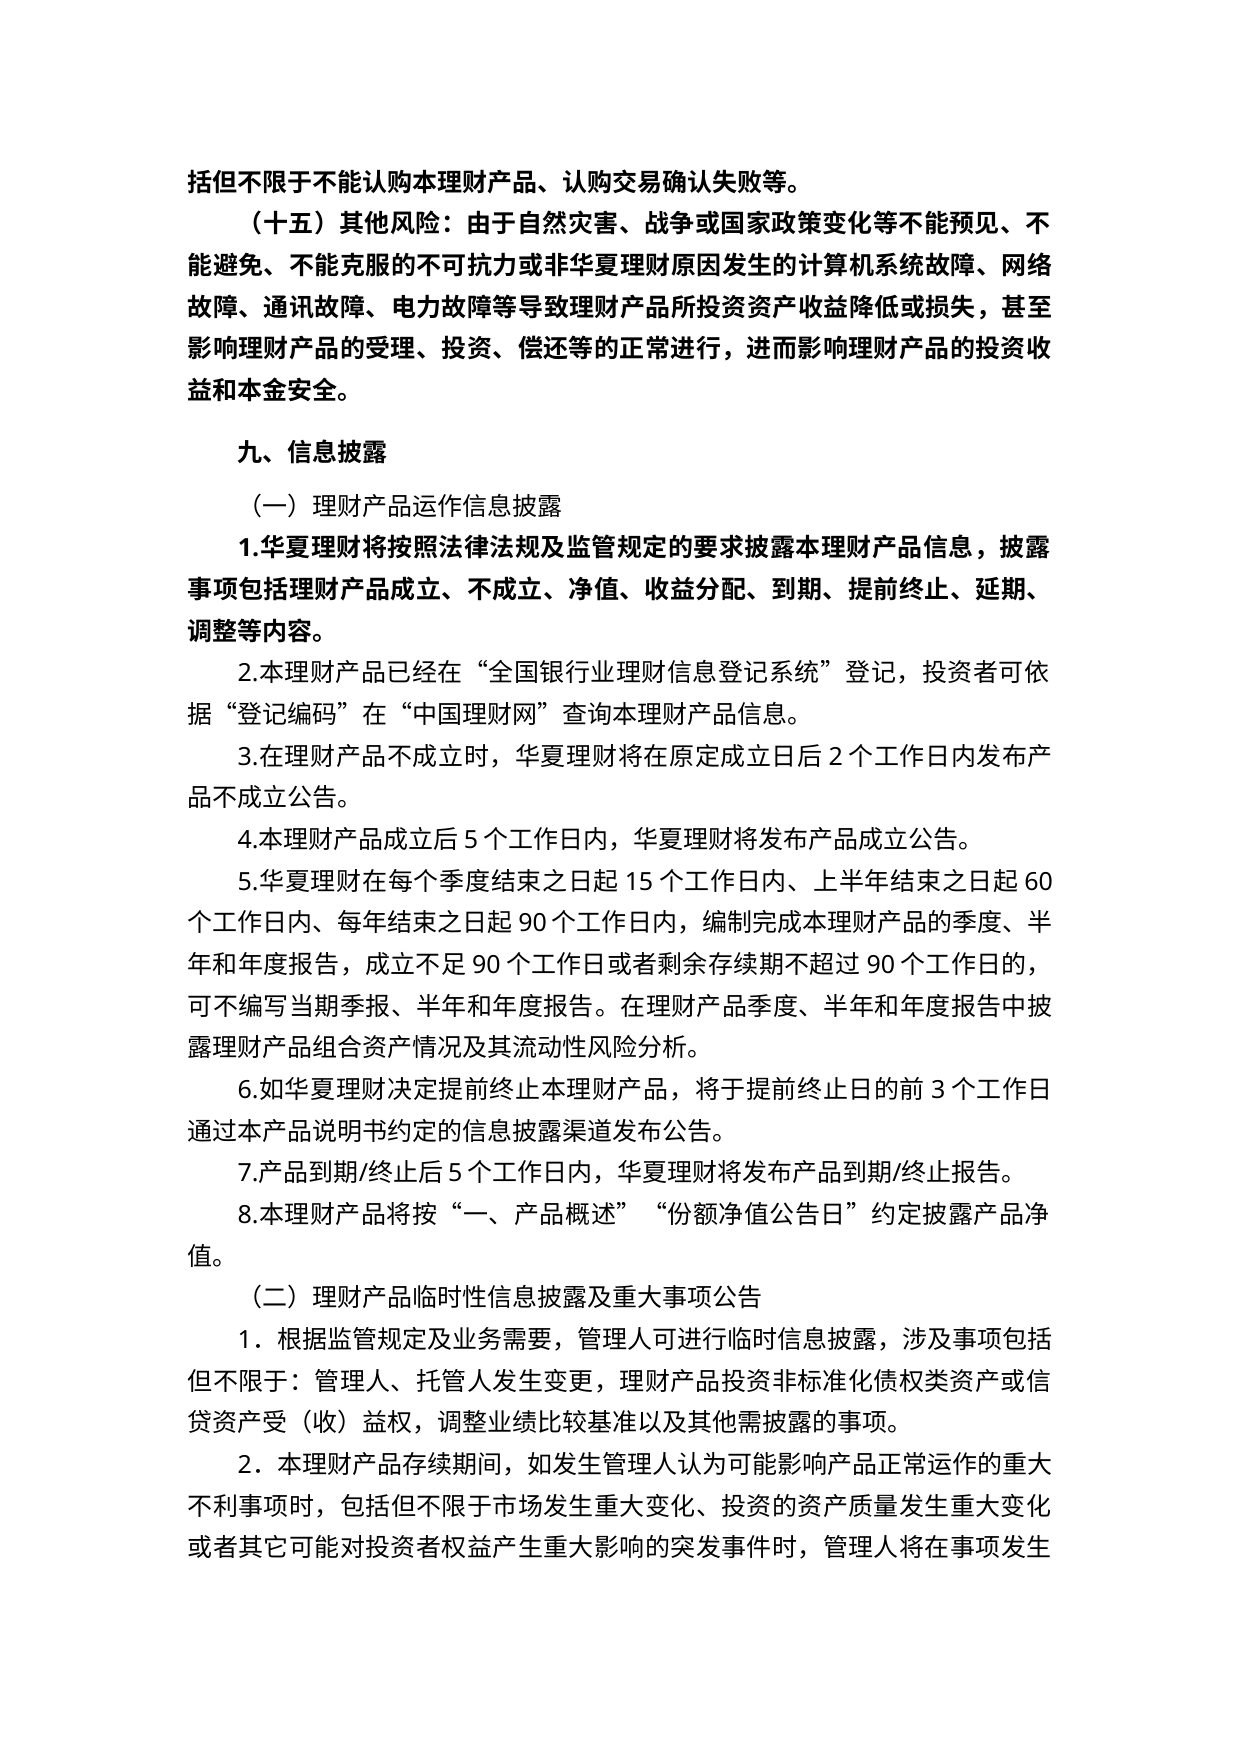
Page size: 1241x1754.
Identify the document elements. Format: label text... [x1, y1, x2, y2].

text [187, 1444, 1053, 1564]
text 九、信息披露 [187, 428, 1053, 470]
text 5.华夏理财在每个季度结束之日起15个工作日内、上半年结束之日起60个工作日内、每年结束之日起90个工作日内，编制完成本理财产品的季度、半年和年度报告，成立不足90个工作日或者剩余存续期不超过90个工作日的，可不编写当期季报、半年和年度报告。在理财产品季度、半年和年度报告中披露理财产品组合资产情况及其流动性风险分析。 [187, 861, 1053, 1064]
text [187, 162, 1053, 198]
text 1．根据监管规定及业务需要，管理人可进行临时信息披露，涉及事项包括但不限于：管理人、托管人发生变更，理财产品投资非标准化债权类资产或信贷资产受（收）益权，调整业绩比较基准以及其他需披露的事项。 [187, 1319, 1053, 1439]
text （一）理财产品运作信息披露 [187, 486, 1053, 522]
text 8.本理财产品将按“一、产品概述”“份额净值公告日”约定披露产品净值。 [187, 1194, 1053, 1272]
text （十五）其他风险：由于自然灾害、战争或国家政策变化等不能预见、不能避免、不能克服的不可抗力或非华夏理财原因发生的计算机系统故障、网络故障、通讯故障、电力故障等导致理财产品所投资资产收益降低或损失，甚至影响理财产品的受理、投资、偿还等的正常进行，进而影响理财产品的投资收益和本金安全。 [187, 204, 1053, 407]
text 4.本理财产品成立后5个工作日内，华夏理财将发布产品成立公告。 [187, 819, 1053, 856]
text 2.本理财产品已经在“全国银行业理财信息登记系统”登记，投资者可依据“登记编码”在“中国理财网”查询本理财产品信息。 [187, 653, 1053, 731]
text 1.华夏理财将按照法律法规及监管规定的要求披露本理财产品信息，披露事项包括理财产品成立、不成立、净值、收益分配、到期、提前终止、延期、调整等内容。 [187, 528, 1053, 647]
text 6.如华夏理财决定提前终止本理财产品，将于提前终止日的前3个工作日通过本产品说明书约定的信息披露渠道发布公告。 [187, 1069, 1053, 1147]
text 7.产品到期/终止后5个工作日内，华夏理财将发布产品到期/终止报告。 [187, 1153, 1053, 1189]
text 3.在理财产品不成立时，华夏理财将在原定成立日后2个工作日内发布产品不成立公告。 [187, 736, 1053, 814]
text （二）理财产品临时性信息披露及重大事项公告 [187, 1278, 1053, 1314]
